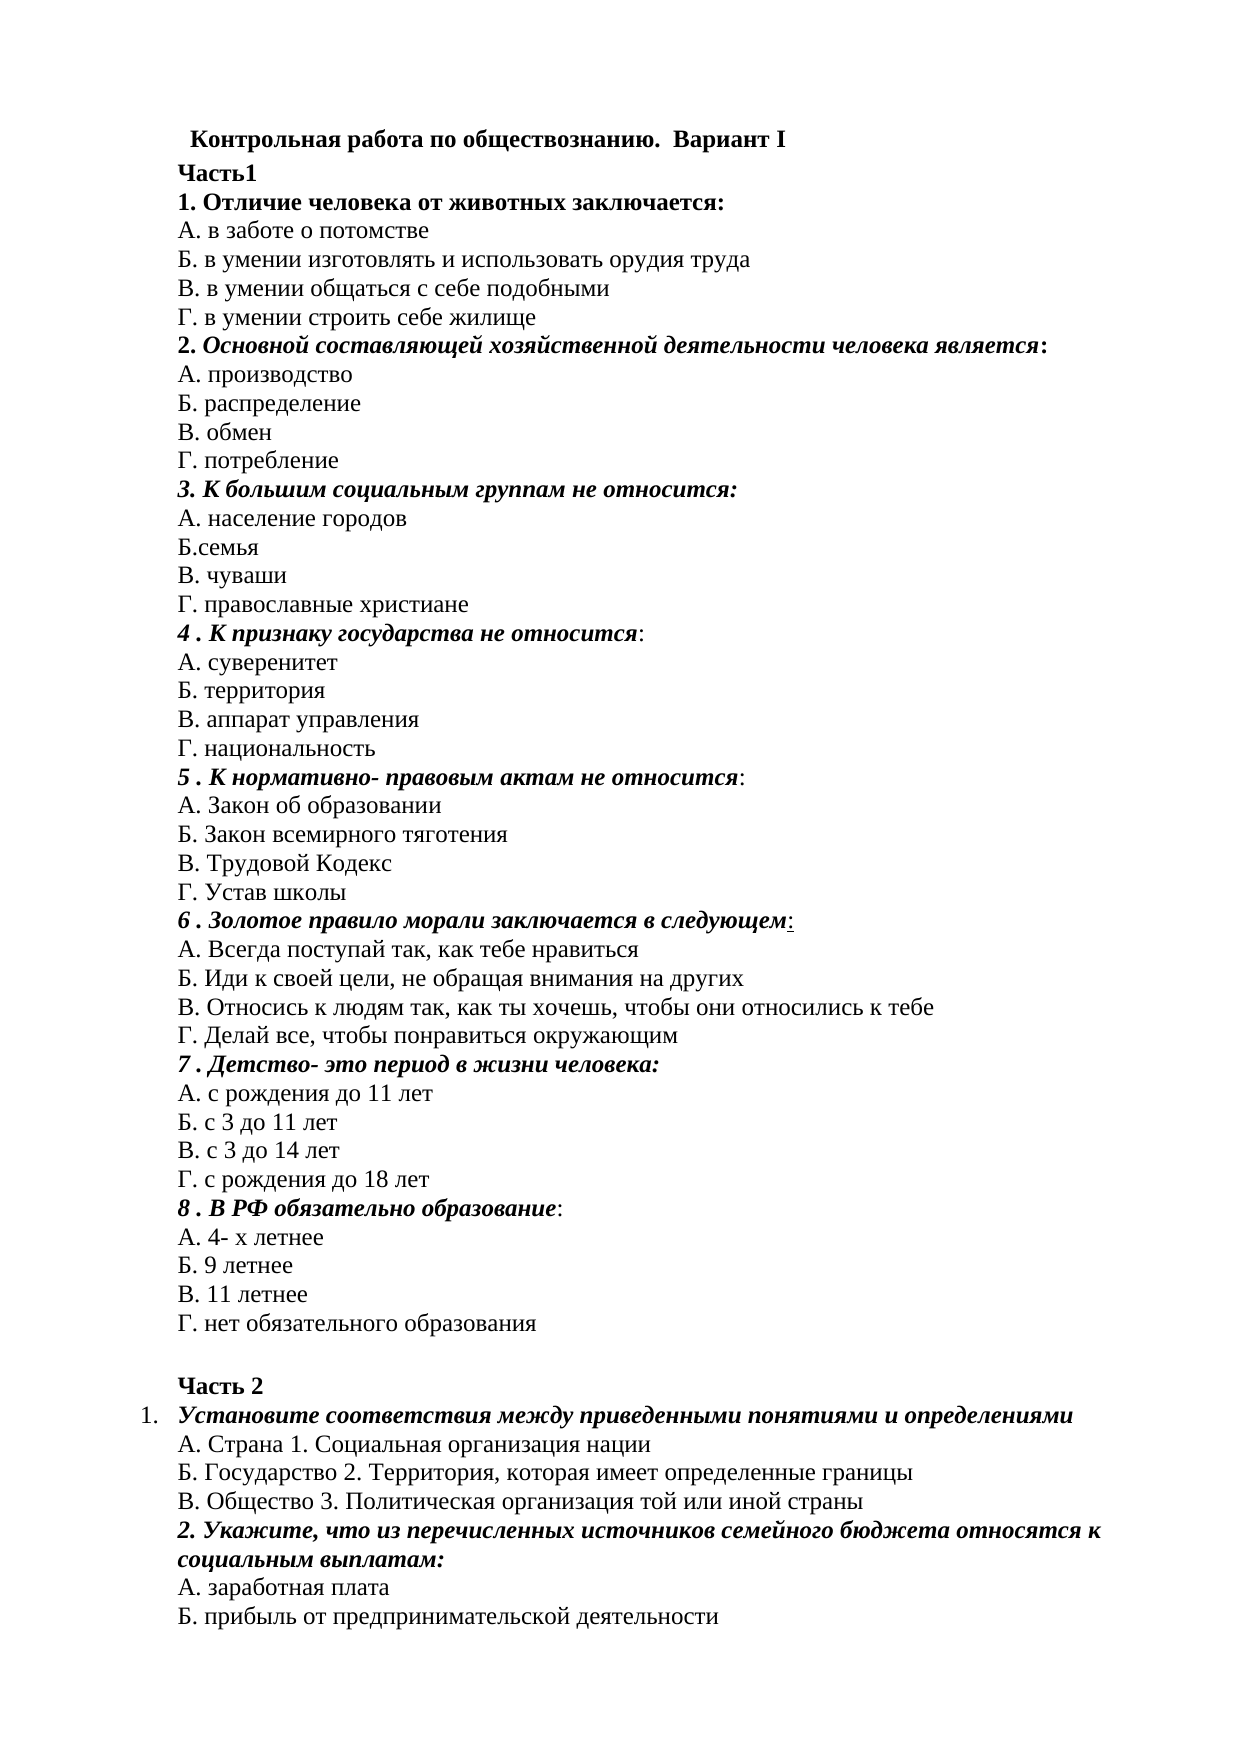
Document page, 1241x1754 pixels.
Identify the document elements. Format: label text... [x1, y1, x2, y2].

text Б. в умении изготовлять и использовать орудия труда [177, 244, 1152, 273]
text Б. распределение [177, 388, 1152, 417]
text Г. в умении строить себе жилище [177, 302, 1152, 331]
text В. Общество 3. Политическая организация той или иной страны [177, 1486, 1152, 1515]
list Установите соответствия между приведенными понятиями и определениями [140, 1400, 1152, 1429]
text А. заработная плата [177, 1572, 1152, 1601]
text В. 11 летнее [177, 1279, 1152, 1308]
text А. с рождения до 11 лет [177, 1078, 1152, 1107]
text Часть 2 [177, 1366, 1152, 1400]
text 3. К большим социальным группам не относится: [177, 474, 1152, 503]
text А. Страна 1. Социальная организация нации [177, 1429, 1152, 1457]
text Б. Закон всемирного тяготения [177, 819, 1152, 848]
text А. население городов [177, 503, 1152, 532]
text А. 4- х летнее [177, 1222, 1152, 1251]
text 2. Основной составляющей хозяйственной деятельности человека является: [177, 331, 1152, 359]
text А. в заботе о потомстве [177, 216, 1152, 244]
text 5 . К нормативно- правовым актам не относится: [177, 762, 1152, 791]
text В. в умении общаться с себе подобными [177, 273, 1152, 302]
text Г. с рождения до 18 лет [177, 1164, 1152, 1193]
text Б.семья [177, 532, 1152, 561]
text Б. 9 летнее [177, 1251, 1152, 1279]
text Часть1 [177, 152, 1152, 187]
text А. суверенитет [177, 647, 1152, 676]
text 1. Отличие человека от животных заключается: [177, 187, 1152, 216]
text Г. православные христиане [177, 589, 1152, 618]
text В. аппарат управления [177, 704, 1152, 733]
text Б. Государство 2. Территория, которая имеет определенные границы [177, 1457, 1152, 1486]
text В. чуваши [177, 561, 1152, 589]
text Г. нет обязательного образования [177, 1308, 1152, 1337]
text Г. потребление [177, 446, 1152, 474]
text Г. Устав школы [177, 877, 1152, 906]
text Г. национальность [177, 733, 1152, 762]
text Б. прибыль от предпринимательской деятельности [177, 1601, 1152, 1630]
text 7 . Детство- это период в жизни человека: [177, 1049, 1152, 1078]
text Б. Иди к своей цели, не обращая внимания на других [177, 963, 1152, 992]
text В. с 3 до 14 лет [177, 1136, 1152, 1164]
text 4 . К признаку государства не относится: [177, 618, 1152, 647]
text А. Закон об образовании [177, 791, 1152, 819]
text 2. Укажите, что из перечисленных источников семейного бюджета относятся к социальным выплатам: [177, 1515, 1152, 1572]
text Контрольная работа по обществознанию. Вариант I [177, 118, 1152, 152]
text В. Относись к людям так, как ты хочешь, чтобы они относились к тебе [177, 992, 1152, 1021]
text Б. с 3 до 11 лет [177, 1107, 1152, 1136]
text А. Всегда поступай так, как тебе нравиться [177, 934, 1152, 963]
text Г. Делай все, чтобы понравиться окружающим [177, 1021, 1152, 1049]
text 8 . В РФ обязательно образование: [177, 1193, 1152, 1222]
text А. производство [177, 359, 1152, 388]
text Б. территория [177, 676, 1152, 704]
text 6 . Золотое правило морали заключается в следующем: [177, 906, 1152, 934]
text В. Трудовой Кодекс [177, 848, 1152, 877]
text В. обмен [177, 417, 1152, 446]
